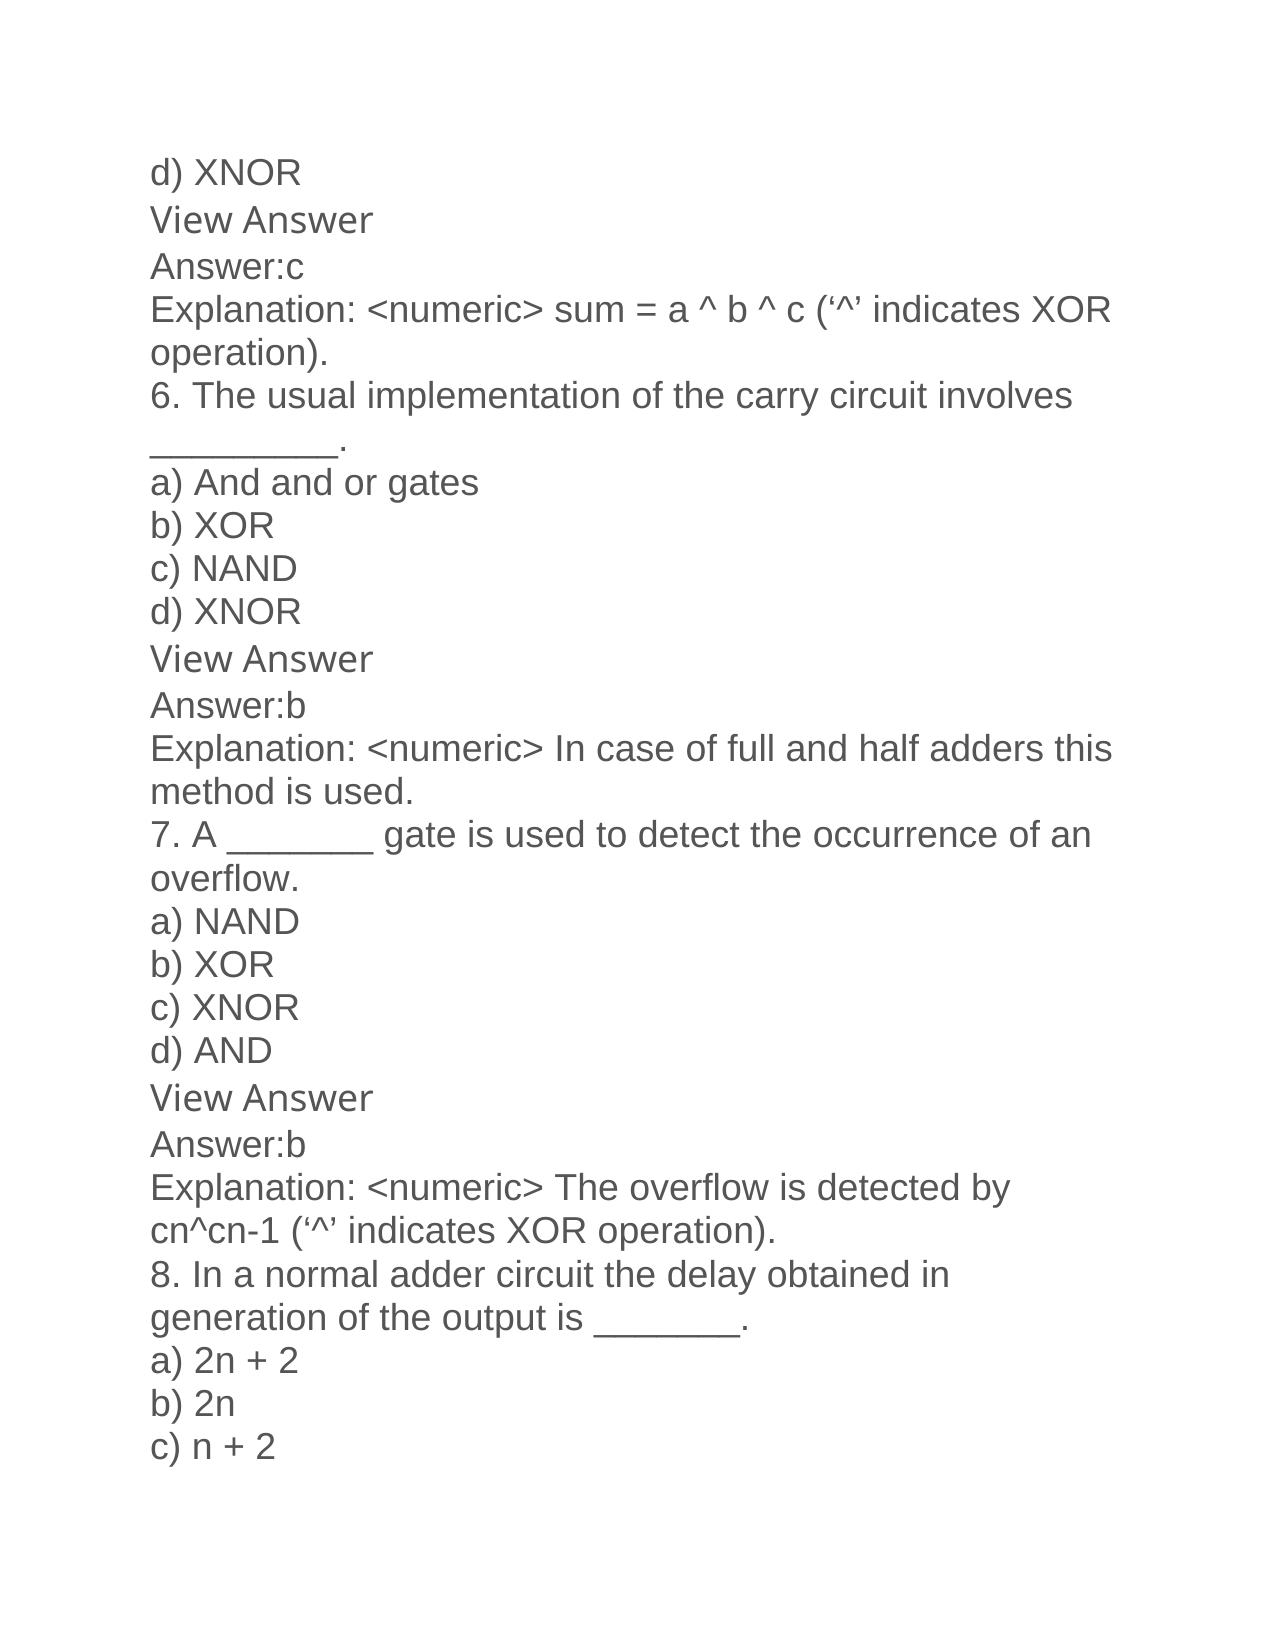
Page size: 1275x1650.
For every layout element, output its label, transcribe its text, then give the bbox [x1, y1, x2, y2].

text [150, 150, 1125, 244]
text 7. A _______ gate is used to detect the occurrence of an overflow. a) NAND b) XOR c) XNOR d) AND View Answer [150, 813, 1125, 1122]
text Answer:b Explanation: <numeric> The overflow is detected by cn^cn-1 (‘^’ indicates XOR operation). [150, 1122, 1125, 1252]
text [150, 1252, 1125, 1467]
text 6. The usual implementation of the carry circuit involves _________. a) And and or gates b) XOR c) NAND d) XNOR View Answer [150, 373, 1125, 683]
text Answer:c Explanation: <numeric> sum = a ^ b ^ c (‘^’ indicates XOR operation). [150, 244, 1125, 373]
text Answer:b Explanation: <numeric> In case of full and half adders this method is used. [150, 683, 1125, 813]
